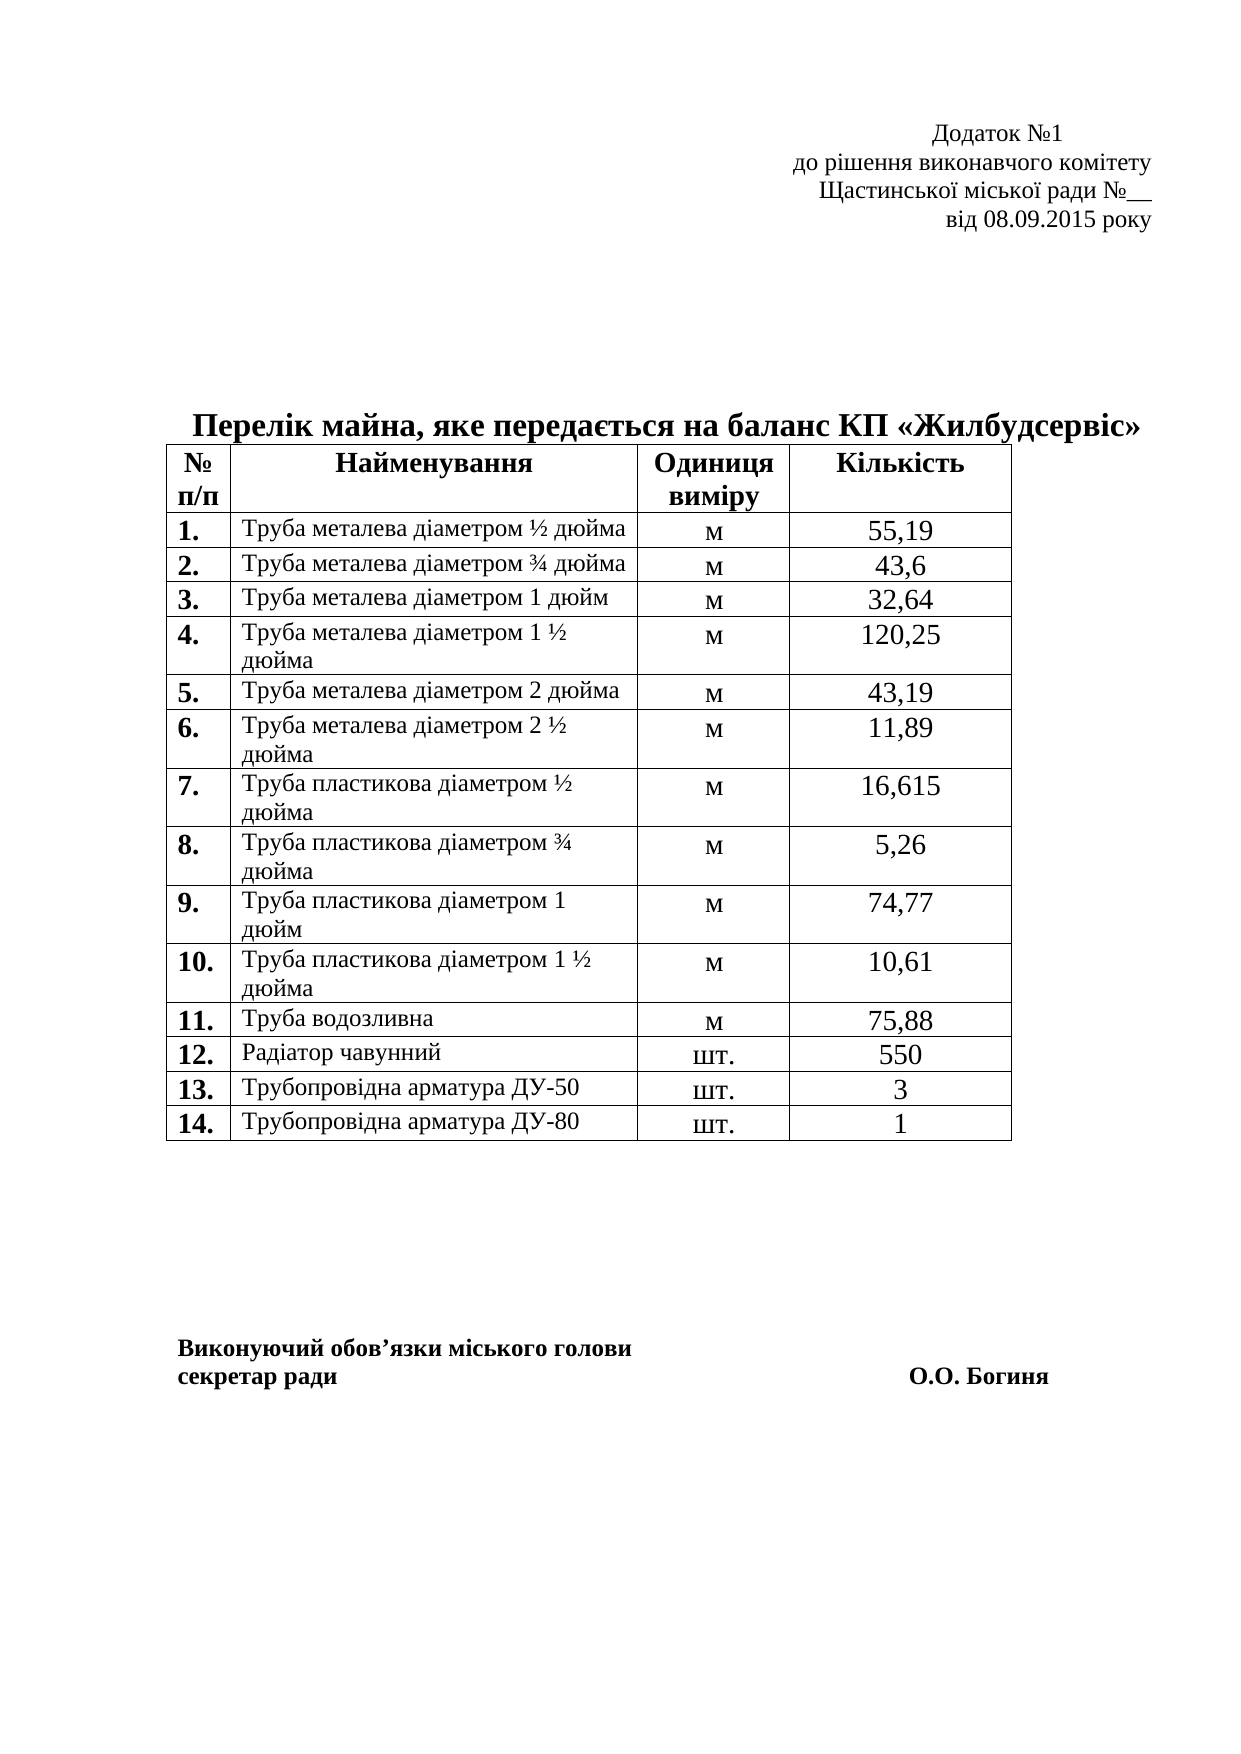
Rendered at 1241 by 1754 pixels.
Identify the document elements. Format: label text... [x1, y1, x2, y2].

table_cell м [638, 582, 789, 616]
table_cell м [638, 513, 789, 547]
table_cell 11,89 [790, 710, 1011, 767]
table_cell 3. [167, 582, 230, 616]
table_cell 12. [167, 1037, 230, 1071]
table_cell м [638, 886, 789, 943]
table_cell 10. [167, 944, 230, 1002]
table_cell Труба металева діаметром 1 дюйм [231, 582, 637, 616]
table_cell 74,77 [790, 886, 1011, 943]
table_header Найменування [231, 445, 637, 512]
table_cell 120,25 [790, 617, 1011, 674]
table_cell 8. [167, 827, 230, 884]
table_cell шт. [638, 1072, 789, 1105]
table_cell 43,6 [790, 548, 1011, 581]
table_cell 1. [167, 513, 230, 547]
table_cell Труба пластикова діаметром ½ дюйма [231, 769, 637, 826]
table_cell Труба металева діаметром 2 дюйма [231, 675, 637, 709]
table_cell Труба металева діаметром ¾ дюйма [231, 548, 637, 581]
text Виконуючий обов’язки міського голови [177, 1333, 1152, 1361]
text секретар ради О.О. Богиня [177, 1361, 1152, 1390]
table_cell 7. [167, 769, 230, 826]
table_cell Труба металева діаметром 2 ½ дюйма [231, 710, 637, 767]
table_cell м [638, 1003, 789, 1036]
table_cell 13. [167, 1072, 230, 1105]
table_cell м [638, 617, 789, 674]
table_cell 5. [167, 675, 230, 709]
table_cell м [638, 548, 789, 581]
table_header Кількість [790, 445, 1011, 512]
text до рішення виконавчого комітету [177, 147, 1152, 176]
text Перелік майна, яке передається на баланс КП «Жилбудсервіс» [177, 406, 1152, 444]
table_cell 43,19 [790, 675, 1011, 709]
table_cell Труба пластикова діаметром ¾ дюйма [231, 827, 637, 884]
table_cell м [638, 944, 789, 1002]
table_cell 550 [790, 1037, 1011, 1071]
table_cell Радіатор чавунний [231, 1037, 637, 1071]
table_cell Труба металева діаметром 1 ½ дюйма [231, 617, 637, 674]
table_cell м [638, 827, 789, 884]
table_cell 3 [790, 1072, 1011, 1105]
table_cell 55,19 [790, 513, 1011, 547]
table_cell 1 [790, 1106, 1011, 1140]
text від 08.09.2015 року [177, 204, 1152, 233]
table_cell Труба водозливна [231, 1003, 637, 1036]
table_cell 10,61 [790, 944, 1011, 1002]
table_cell шт. [638, 1037, 789, 1071]
table_cell 14. [167, 1106, 230, 1140]
table_cell 2. [167, 548, 230, 581]
table_cell 9. [167, 886, 230, 943]
table_cell Трубопровідна арматура ДУ-50 [231, 1072, 637, 1105]
table_cell м [638, 710, 789, 767]
table_cell Труба металева діаметром ½ дюйма [231, 513, 637, 547]
table_header Одиниця виміру [638, 445, 789, 512]
table_cell м [638, 769, 789, 826]
table_header № п/п [167, 445, 230, 512]
table_cell м [638, 675, 789, 709]
table_cell 5,26 [790, 827, 1011, 884]
text Додаток №1 [177, 118, 1152, 147]
table_cell Труба пластикова діаметром 1 ½ дюйма [231, 944, 637, 1002]
table_cell Труба пластикова діаметром 1 дюйм [231, 886, 637, 943]
table_cell 75,88 [790, 1003, 1011, 1036]
table_cell 4. [167, 617, 230, 674]
table_cell 16,615 [790, 769, 1011, 826]
table_cell Трубопровідна арматура ДУ-80 [231, 1106, 637, 1140]
table_cell 32,64 [790, 582, 1011, 616]
table_cell шт. [638, 1106, 789, 1140]
table_cell 6. [167, 710, 230, 767]
table_cell 11. [167, 1003, 230, 1036]
text Щастинської міської ради №__ [177, 176, 1152, 204]
